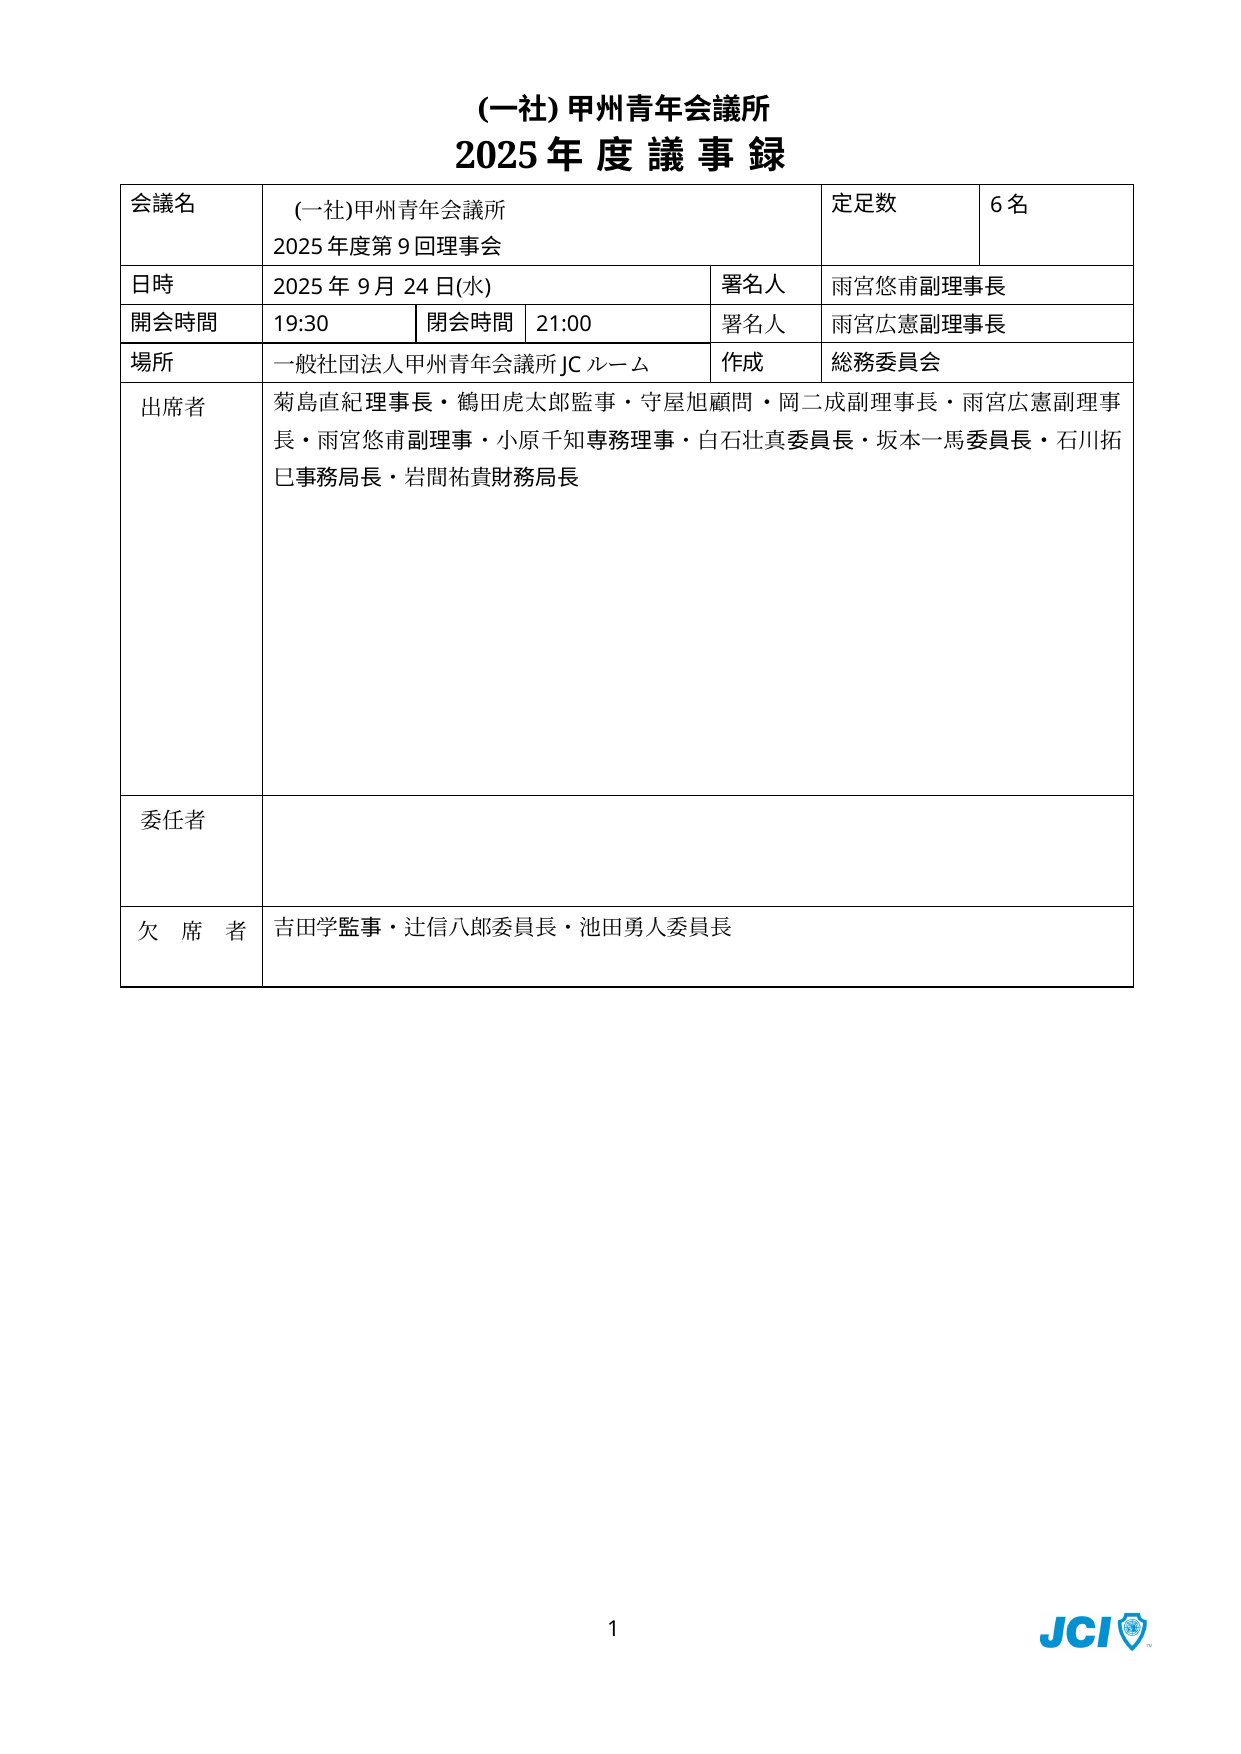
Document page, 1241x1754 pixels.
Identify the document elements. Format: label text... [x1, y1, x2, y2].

table_cell 雨宮広憲副理事長 [822, 305, 1133, 342]
table_cell 2025 年 9月 24 日(水) [263, 266, 710, 303]
table_header (一社)甲州青年会議所 2025年度第9回理事会 [263, 185, 821, 265]
picture [1134, 1613, 1152, 1651]
table_cell 吉田学監事・辻信八郎委員長・池田勇人委員長 [263, 907, 1133, 986]
table_cell 作成 [711, 343, 821, 382]
table_cell 日時 [121, 266, 262, 303]
table_header 定足数 [822, 185, 979, 265]
table_cell 閉会時間 [417, 305, 525, 342]
table_cell 欠 席 者 [121, 907, 262, 986]
picture [1122, 1617, 1142, 1644]
table_cell [263, 796, 1133, 906]
table_cell 委任者 [121, 796, 262, 906]
table_cell 開会時間 [121, 305, 262, 342]
table_cell 署名人 [711, 266, 821, 303]
table_cell 総務委員会 [822, 343, 1133, 382]
table_cell 19:30 [263, 305, 415, 342]
table_cell 一般社団法人甲州青年会議所JCルーム [263, 344, 710, 382]
table_cell 場所 [121, 344, 262, 382]
table_cell 出席者 [121, 383, 262, 795]
table_header 会議名 [121, 185, 262, 265]
table_header 6名 [980, 185, 1133, 265]
table_cell 菊島直紀理事長・鶴田虎太郎監事・守屋旭顧問・岡二成副理事長・雨宮広憲副理事長・雨宮悠甫副理事・小原千知専務理事・白石壮真委員長・坂本一馬委員長・石川拓巳事務局長・岩間祐貴財務局長 [263, 383, 1133, 795]
picture [1040, 1613, 1130, 1651]
table_cell 21:00 [526, 305, 710, 342]
table_cell 雨宮悠甫副理事長 [822, 266, 1133, 303]
table_cell 署名人 [711, 305, 821, 342]
